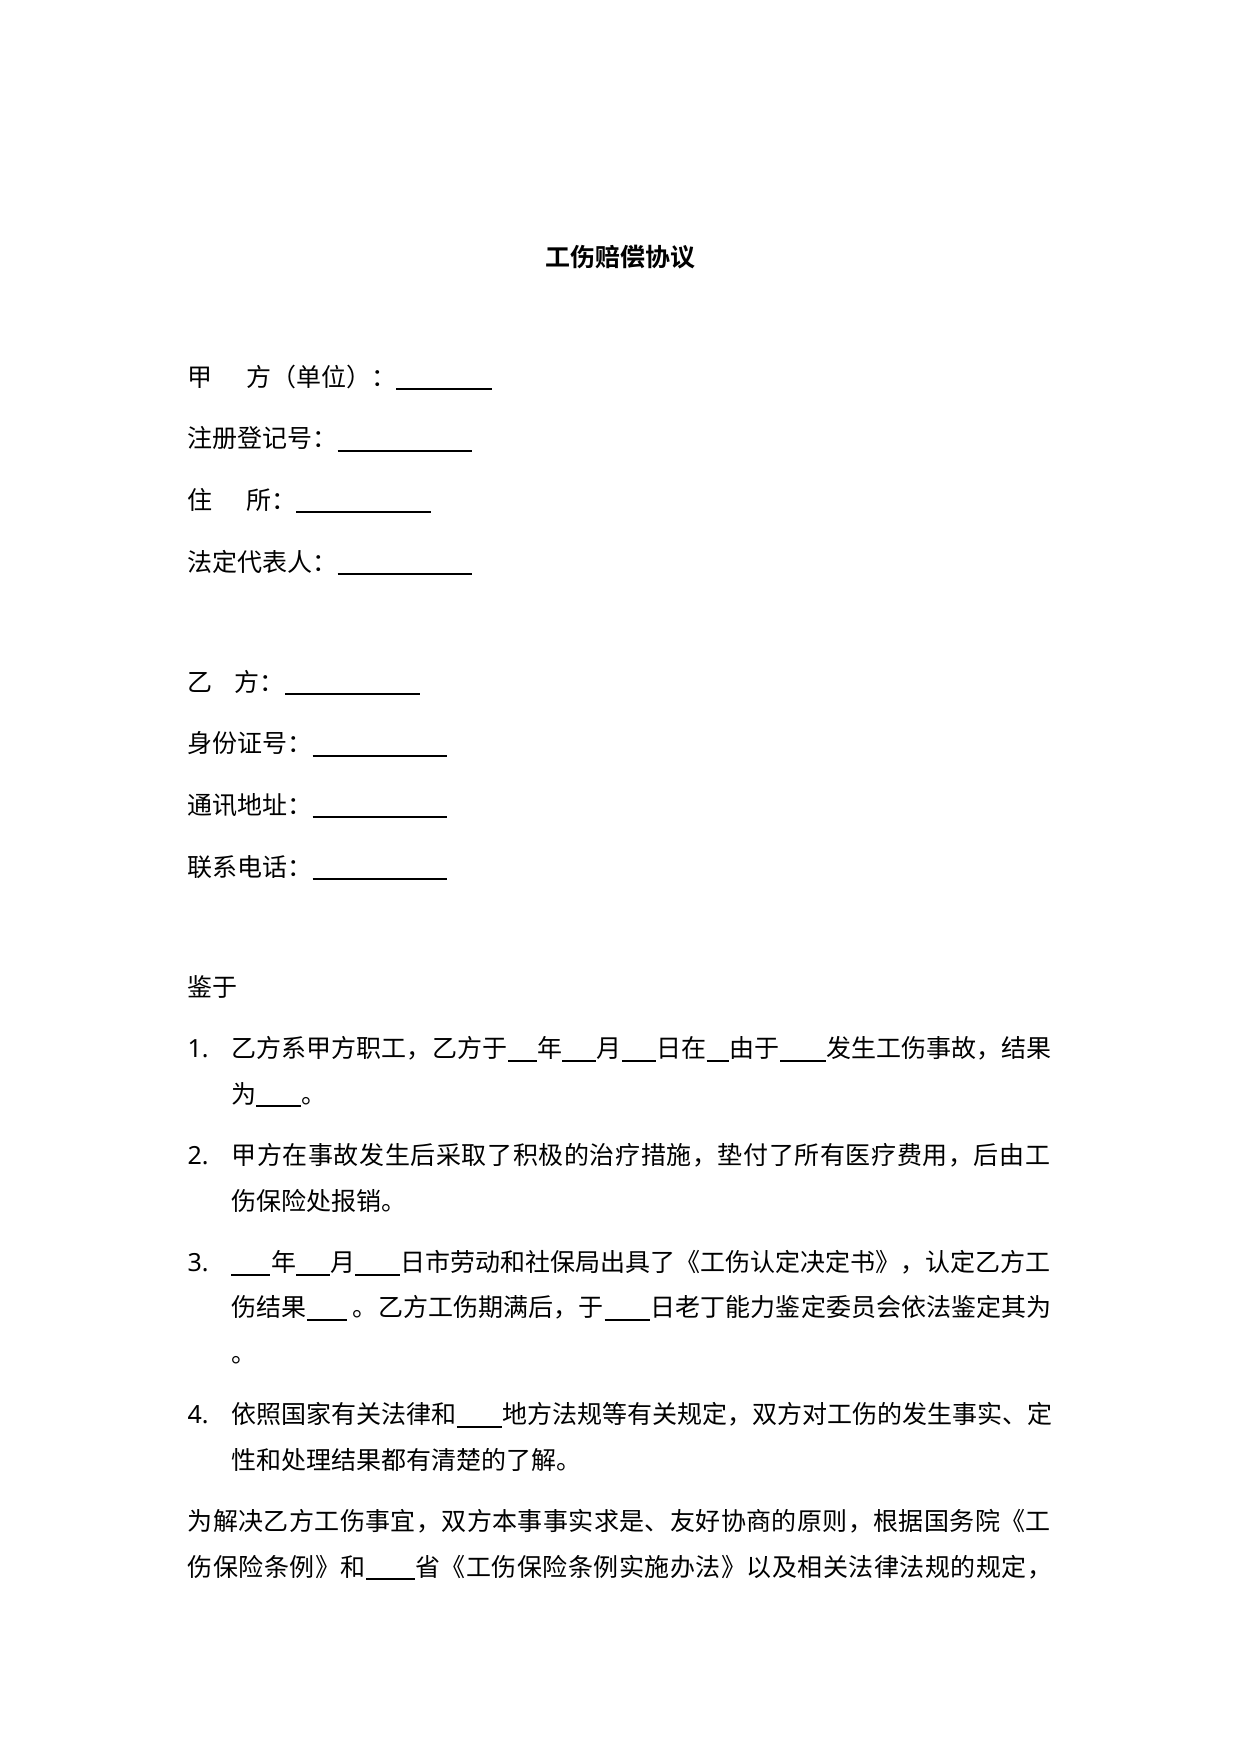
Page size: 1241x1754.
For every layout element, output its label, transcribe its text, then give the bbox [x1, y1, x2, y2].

text 乙 方： [187, 662, 1053, 698]
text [187, 1502, 1053, 1583]
text 联系电话： [187, 847, 1053, 883]
text 法定代表人： [187, 542, 1053, 578]
list 甲方在事故发生后采取了积极的治疗措施，垫付了所有医疗费用，后由工伤保险处报销。 [187, 1136, 1053, 1217]
text 工伤赔偿协议 [187, 237, 1053, 273]
text 身份证号： [187, 724, 1053, 760]
text 鉴于 [187, 967, 1053, 1003]
text 甲 方（单位）： [187, 357, 1053, 393]
text 住 所： [187, 480, 1053, 517]
list 乙方系甲方职工，乙方于 年 月 日在 由于 发生工伤事故，结果为 。 [187, 1029, 1053, 1110]
list 年 月 日市劳动和社保局出具了《工伤认定决定书》，认定乙方工伤结果 。乙方工伤期满后，于 日老丁能力鉴定委员会依法鉴定其为 。 [187, 1243, 1053, 1369]
text 注册登记号： [187, 419, 1053, 455]
text 通讯地址： [187, 785, 1053, 822]
list 依照国家有关法律和 地方法规等有关规定，双方对工伤的发生事实、定性和处理结果都有清楚的了解。 [187, 1395, 1053, 1476]
